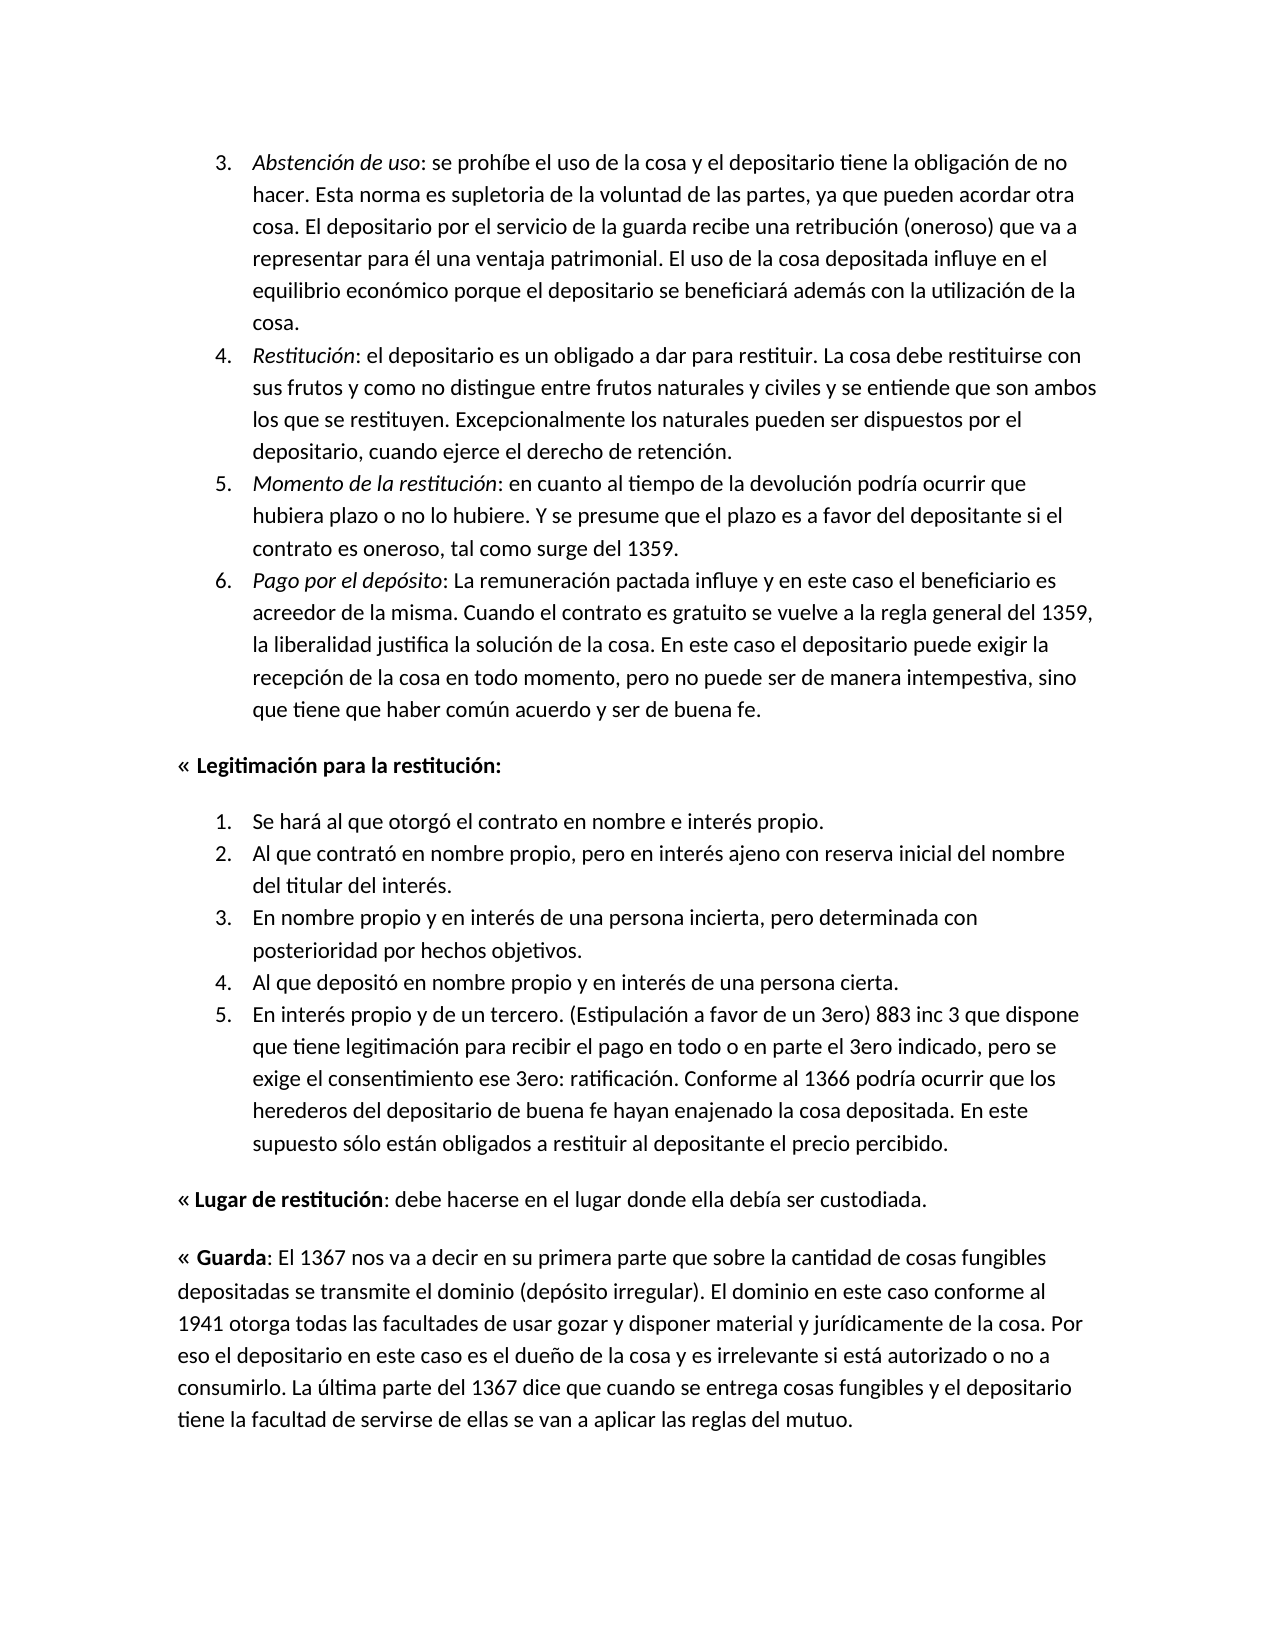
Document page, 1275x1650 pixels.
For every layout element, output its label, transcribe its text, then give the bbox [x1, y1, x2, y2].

list En interés propio y de un tercero. (Estipulación a favor de un 3ero) 883 inc 3 que dispone que tiene legitimación para recibir el pago en todo o en parte el 3ero indicado, pero se exige el consentimiento ese 3ero: ratificación. Conforme al 1366 podría ocurrir que los herederos del depositario de buena fe hayan enajenado la cosa depositada. En este supuesto sólo están obligados a restituir al depositante el precio percibido. [215, 1000, 1098, 1157]
list Momento de la restitución: en cuanto al tiempo de la devolución podría ocurrir que hubiera plazo o no lo hubiere. Y se presume que el plazo es a favor del depositante si el contrato es oneroso, tal como surge del 1359. [215, 469, 1098, 562]
list Abstención de uso: se prohíbe el uso de la cosa y el depositario tiene la obligación de no hacer. Esta norma es supletoria de la voluntad de las partes, ya que pueden acordar otra cosa. El depositario por el servicio de la guarda recibe una retribución (oneroso) que va a representar para él una ventaja patrimonial. El uso de la cosa depositada influye en el equilibrio económico porque el depositario se beneficiará además con la utilización de la cosa. [215, 148, 1098, 337]
list Se hará al que otorgó el contrato en nombre e interés propio. [215, 807, 1098, 835]
text « Guarda: El 1367 nos va a decir en su primera parte que sobre la cantidad de cosas fungibles depositadas se transmite el dominio (depósito irregular). El dominio en este caso conforme al 1941 otorga todas las facultades de usar gozar y disponer material y jurídicamente de la cosa. Por eso el depositario en este caso es el dueño de la cosa y es irrelevante si está autorizado o no a consumirlo. La última parte del 1367 dice que cuando se entrega cosas fungibles y el depositario tiene la facultad de servirse de ellas se van a aplicar las reglas del mutuo. [177, 1240, 1098, 1434]
list Al que depositó en nombre propio y en interés de una persona cierta. [215, 968, 1098, 996]
list Restitución: el depositario es un obligado a dar para restituir. La cosa debe restituirse con sus frutos y como no distingue entre frutos naturales y civiles y se entiende que son ambos los que se restituyen. Excepcionalmente los naturales pueden ser dispuestos por el depositario, cuando ejerce el derecho de retención. [215, 341, 1098, 465]
list En nombre propio y en interés de una persona incierta, pero determinada con posterioridad por hechos objetivos. [215, 903, 1098, 964]
text « Legitimación para la restitución: [197, 748, 1098, 780]
list Al que contrató en nombre propio, pero en interés ajeno con reserva inicial del nombre del titular del interés. [215, 839, 1098, 899]
list Pago por el depósito: La remuneración pactada influye y en este caso el beneficiario es acreedor de la misma. Cuando el contrato es gratuito se vuelve a la regla general del 1359, la liberalidad justifica la solución de la cosa. En este caso el depositario puede exigir la recepción de la cosa en todo momento, pero no puede ser de manera intempestiva, sino que tiene que haber común acuerdo y ser de buena fe. [215, 566, 1098, 723]
text « Lugar de restitución: debe hacerse en el lugar donde ella debía ser custodiada. [189, 1182, 1098, 1214]
